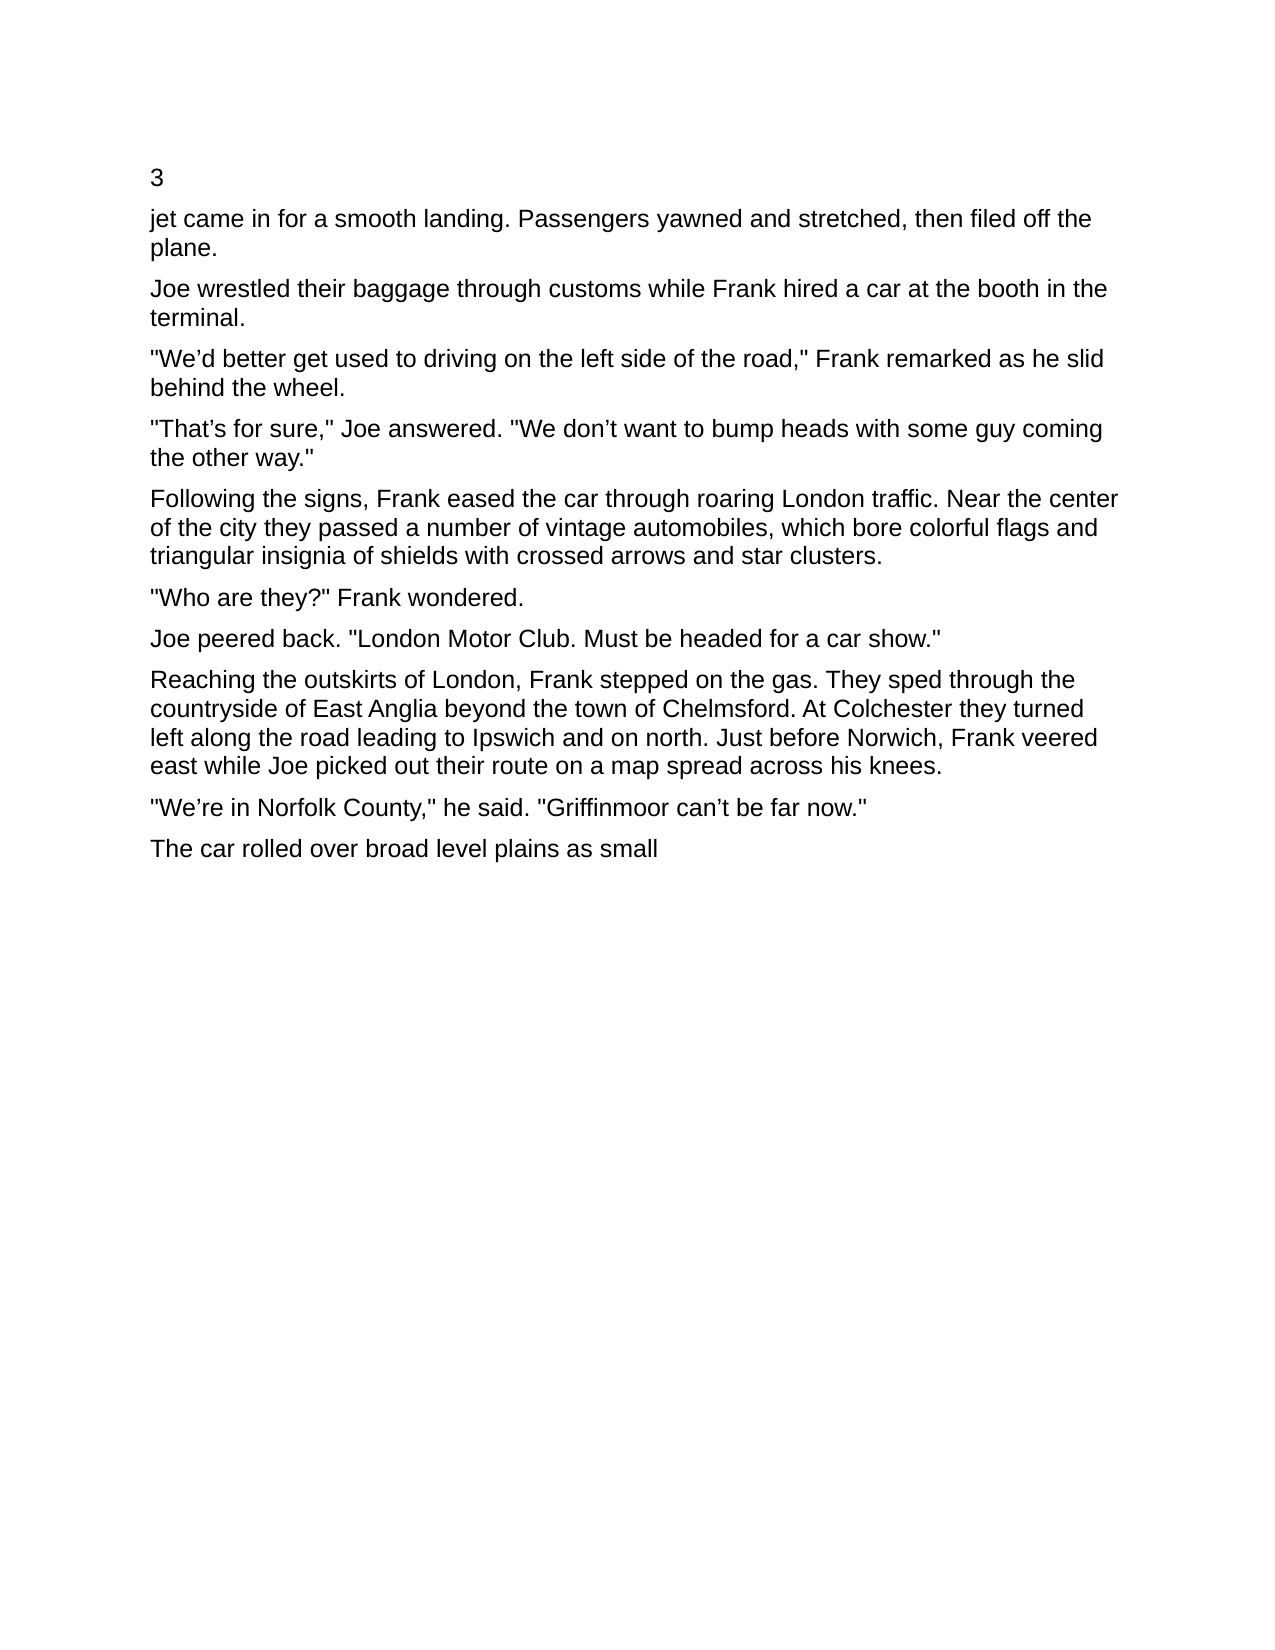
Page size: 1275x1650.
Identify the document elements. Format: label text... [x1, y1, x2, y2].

text 3 [150, 162, 1125, 191]
text Joe wrestled their baggage through customs while Frank hired a car at the booth in the terminal. [150, 274, 1125, 331]
text "Who are they?" Frank wondered. [150, 582, 1125, 611]
text Reaching the outskirts of London, Frank stepped on the gas. They sped through the countryside of East Anglia beyond the town of Chelmsford. At Colchester they turned left along the road leading to Ipswich and on north. Just before Norwich, Frank veered east while Joe picked out their route on a map spread across his knees. [150, 665, 1125, 780]
text jet came in for a smooth landing. Passengers yawned and stretched, then filed off the plane. [150, 204, 1125, 261]
text The car rolled over broad level plains as small [150, 834, 1125, 862]
text "We’d better get used to driving on the left side of the road," Frank remarked as he slid behind the wheel. [150, 344, 1125, 401]
text Following the signs, Frank eased the car through roaring London traffic. Near the center of the city they passed a number of vintage automobiles, which bore colorful flags and triangular insignia of shields with crossed arrows and star clusters. [150, 484, 1125, 570]
text "We’re in Norfolk County," he said. "Griffinmoor can’t be far now." [150, 792, 1125, 821]
text Joe peered back. "London Motor Club. Must be headed for a car show." [150, 624, 1125, 652]
text "That’s for sure," Joe answered. "We don’t want to bump heads with some guy coming the other way." [150, 414, 1125, 471]
